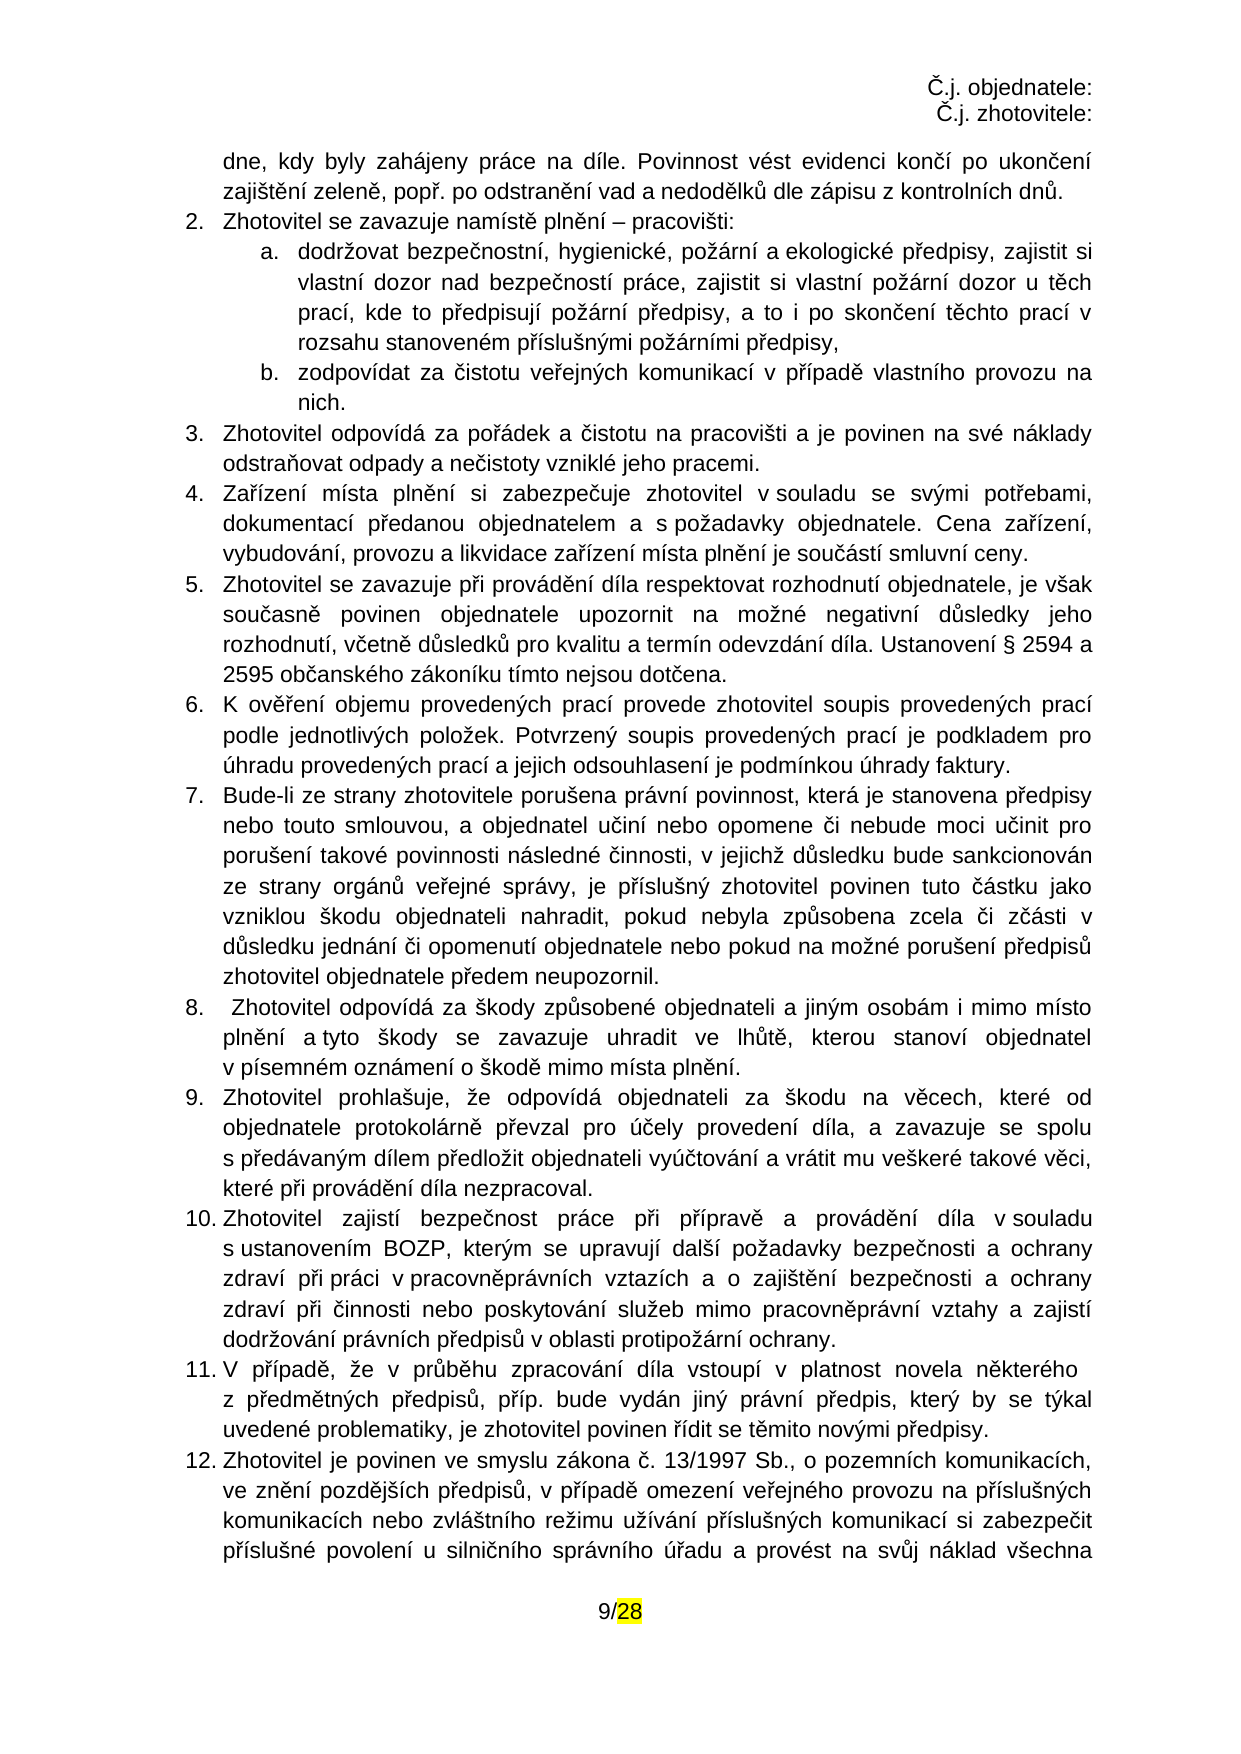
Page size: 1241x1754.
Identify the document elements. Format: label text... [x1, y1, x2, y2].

list Zařízení místa plnění si zabezpečuje zhotovitel v souladu se svými potřebami, dokumentací předanou objednatelem a s požadavky objednatele. Cena zařízení, vybudování, provozu a likvidace zařízení místa plnění je součástí smluvní ceny. [185, 480, 1093, 567]
list Bude-li ze strany zhotovitele porušena právní povinnost, která je stanovena předpisy nebo touto smlouvou, a objednatel učiní nebo opomene či nebude moci učinit pro porušení takové povinnosti následné činnosti, v jejichž důsledku bude sankcionován ze strany orgánů veřejné správy, je příslušný zhotovitel povinen tuto částku jako vzniklou škodu objednateli nahradit, pokud nebyla způsobena zcela či zčásti v důsledku jednání či opomenutí objednatele nebo pokud na možné porušení předpisů zhotovitel objednatele předem neupozornil. [185, 782, 1093, 989]
list Zhotovitel odpovídá za škody způsobené objednateli a jiným osobám i mimo místo plnění a tyto škody se zavazuje uhradit ve lhůtě, kterou stanoví objednatel v písemném oznámení o škodě mimo místa plnění. [185, 993, 1093, 1080]
list zodpovídat za čistotu veřejných komunikací v případě vlastního provozu na nich. [260, 359, 1093, 416]
list Zhotovitel se zavazuje při provádění díla respektovat rozhodnutí objednatele, je však současně povinen objednatele upozornit na možné negativní důsledky jeho rozhodnutí, včetně důsledků pro kvalitu a termín odevzdání díla. Ustanovení § 2594 a 2595 občanského zákoníku tímto nejsou dotčena. [185, 571, 1093, 687]
list Zhotovitel prohlašuje, že odpovídá objednateli za škodu na věcech, které od objednatele protokolárně převzal pro účely provedení díla, a zavazuje se spolu s předávaným dílem předložit objednateli vyúčtování a vrátit mu veškeré takové věci, které při provádění díla nezpracoval. [185, 1084, 1093, 1201]
list dodržovat bezpečnostní, hygienické, požární a ekologické předpisy, zajistit si vlastní dozor nad bezpečností práce, zajistit si vlastní požární dozor u těch prací, kde to předpisují požární předpisy, a to i po skončení těchto prací v rozsahu stanoveném příslušnými požárními předpisy, [260, 238, 1093, 355]
list Zhotovitel odpovídá za pořádek a čistotu na pracovišti a je povinen na své náklady odstraňovat odpady a nečistoty vzniklé jeho pracemi. [185, 419, 1093, 476]
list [185, 148, 1093, 204]
list K ověření objemu provedených prací provede zhotovitel soupis provedených prací podle jednotlivých položek. Potvrzený soupis provedených prací je podkladem pro úhradu provedených prací a jejich odsouhlasení je podmínkou úhrady faktury. [185, 691, 1093, 778]
list V případě, že v průběhu zpracování díla vstoupí v platnost novela některého z předmětných předpisů, příp. bude vydán jiný právní předpis, který by se týkal uvedené problematiky, je zhotovitel povinen řídit se těmito novými předpisy. [185, 1356, 1093, 1443]
list Zhotovitel se zavazuje namístě plnění – pracovišti: [185, 208, 1093, 234]
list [185, 1447, 1093, 1563]
list Zhotovitel zajistí bezpečnost práce při přípravě a provádění díla v souladu s ustanovením BOZP, kterým se upravují další požadavky bezpečnosti a ochrany zdraví při práci v pracovněprávních vztazích a o zajištění bezpečnosti a ochrany zdraví při činnosti nebo poskytování služeb mimo pracovněprávní vztahy a zajistí dodržování právních předpisů v oblasti protipožární ochrany. [185, 1205, 1093, 1352]
